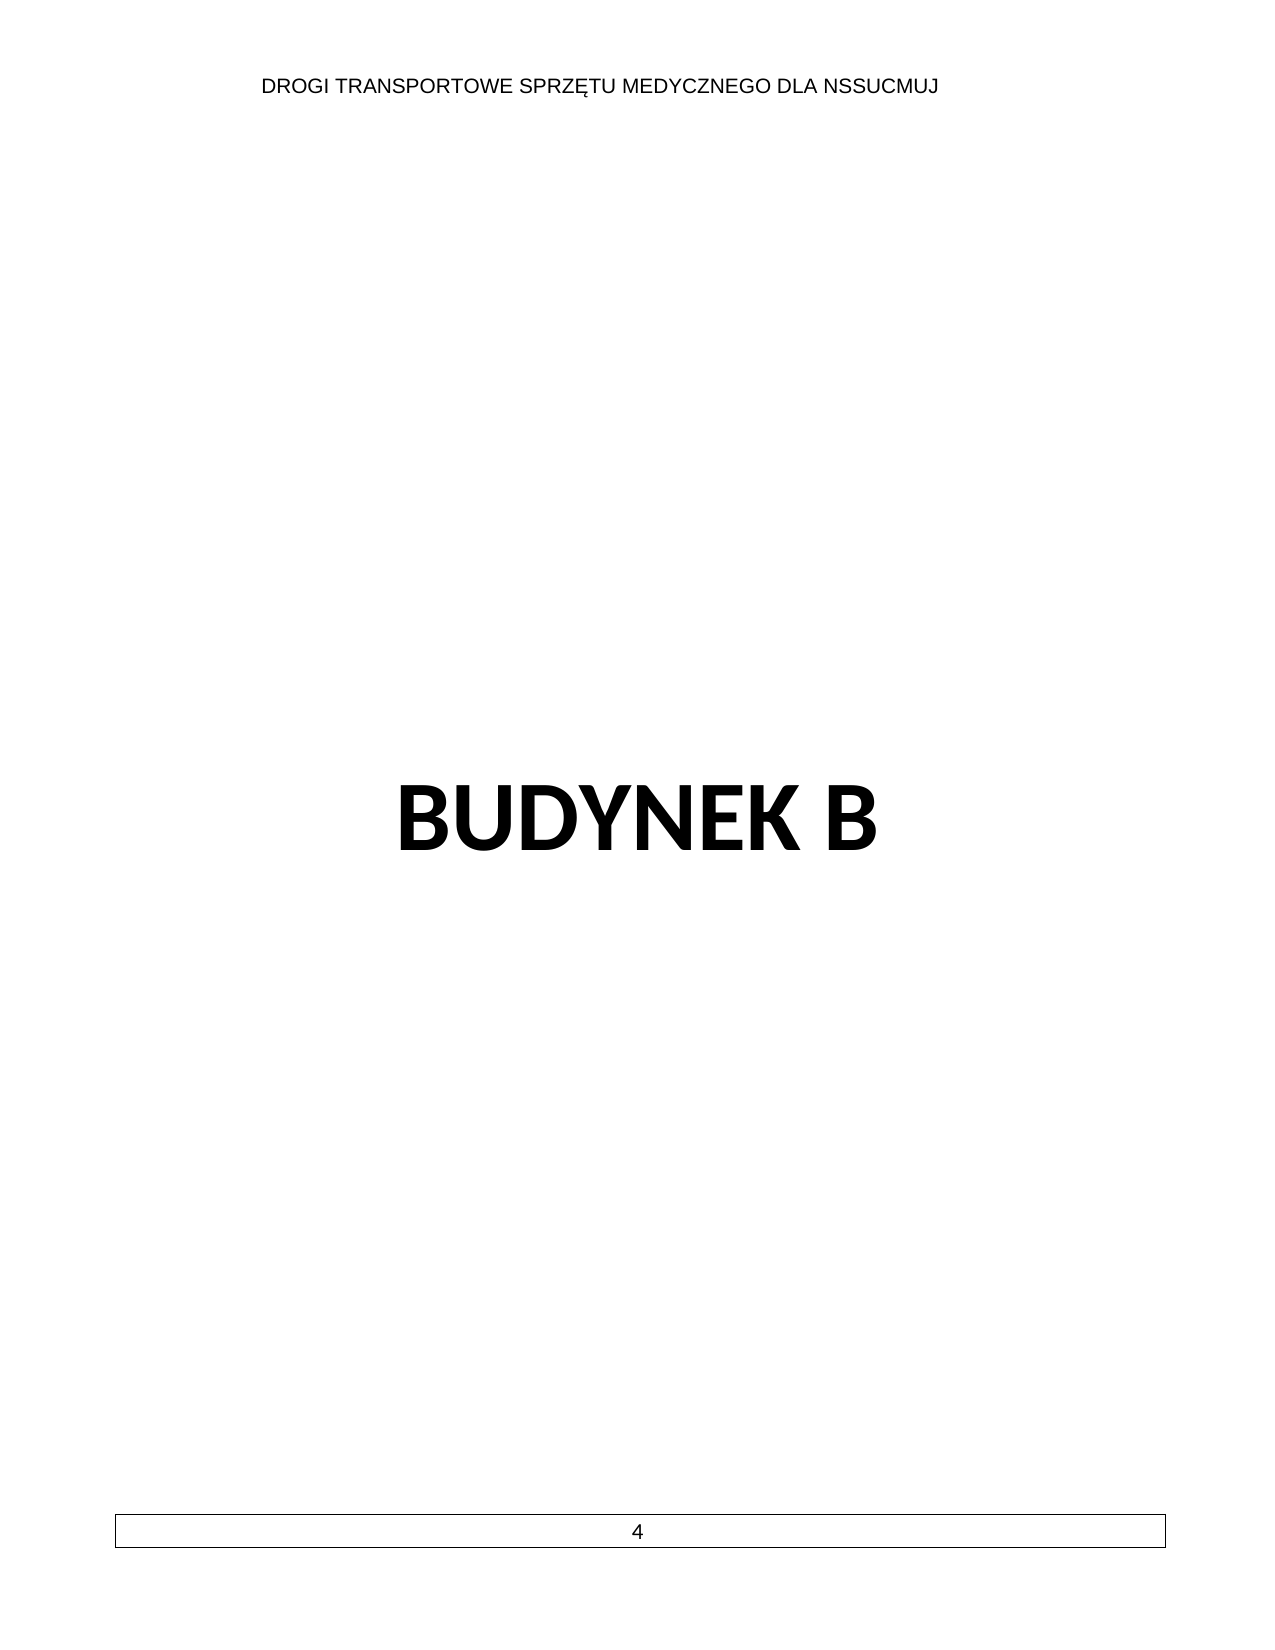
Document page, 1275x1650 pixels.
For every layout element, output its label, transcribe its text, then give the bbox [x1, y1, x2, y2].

text BUDYNEK B [118, 753, 1157, 875]
